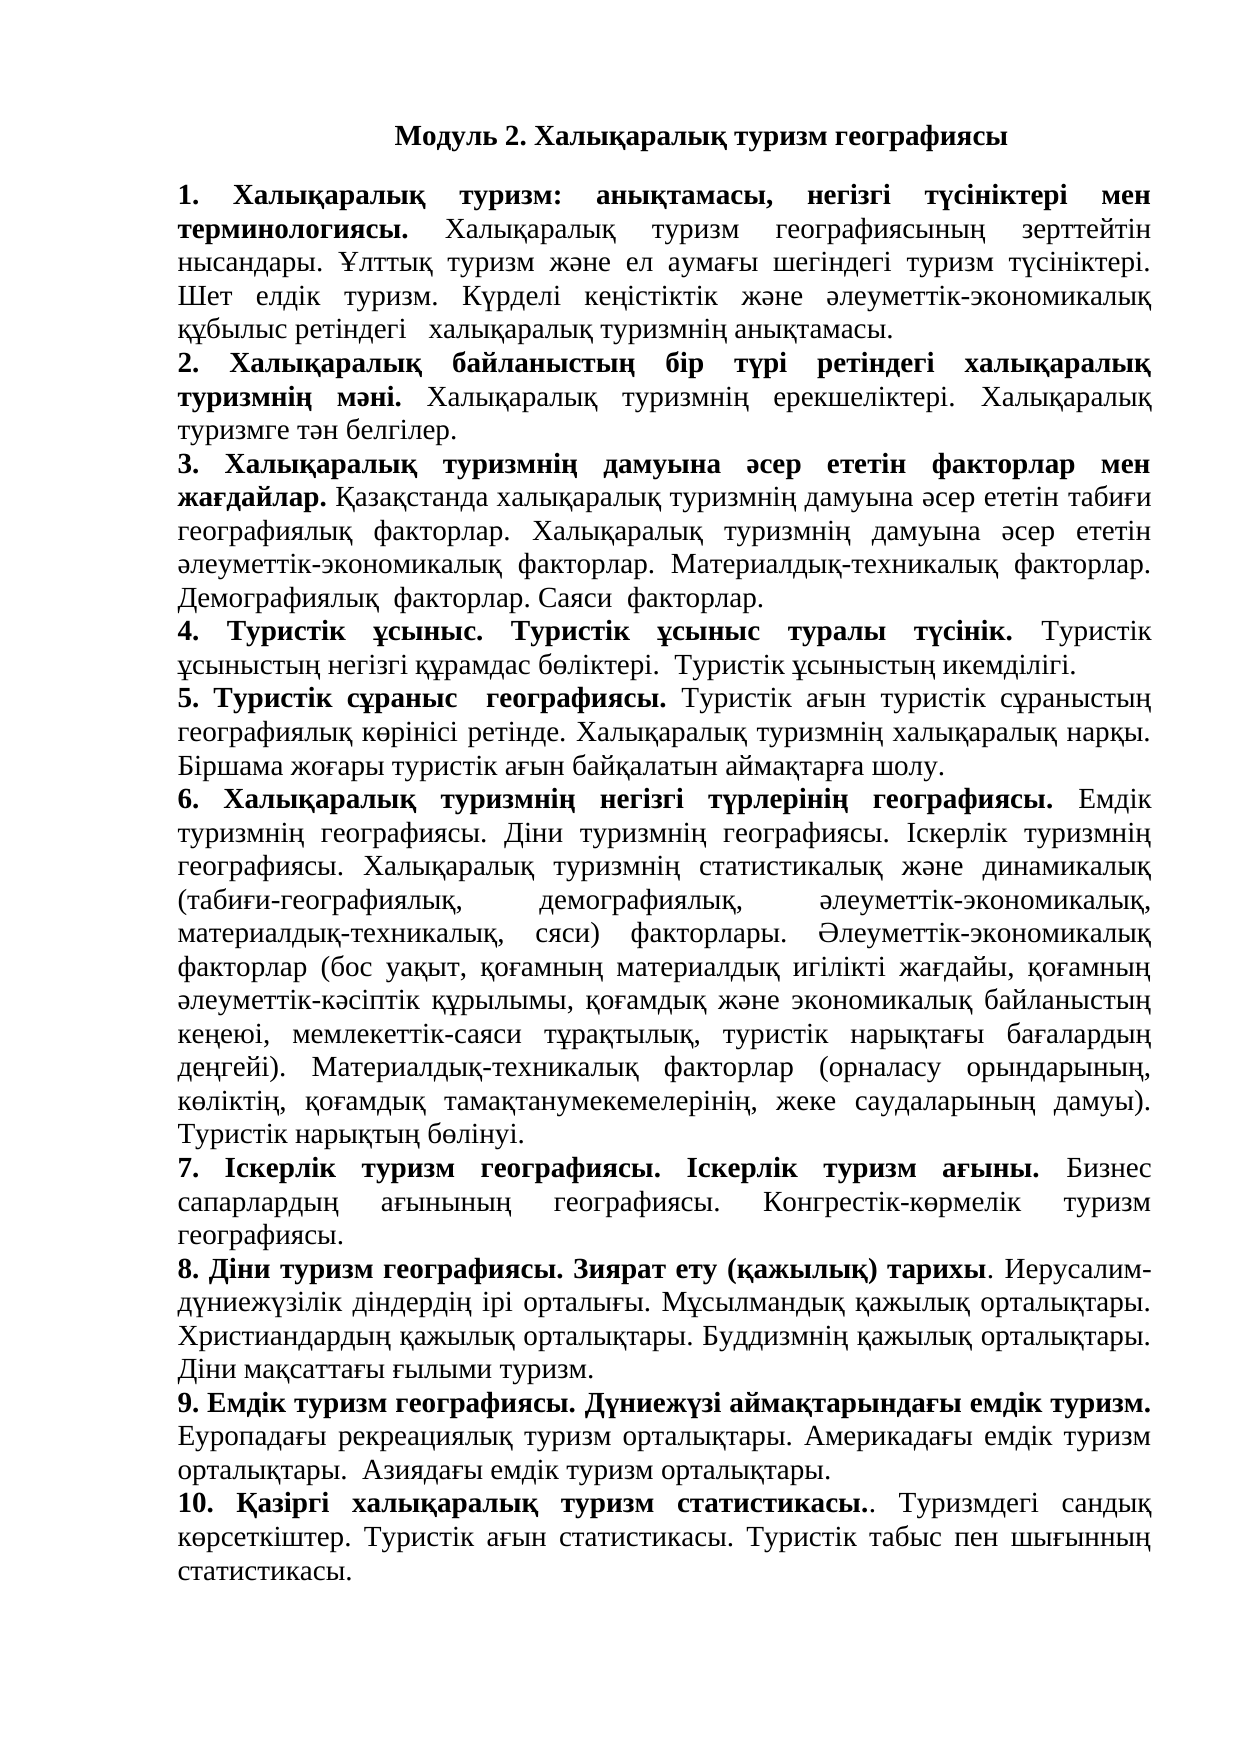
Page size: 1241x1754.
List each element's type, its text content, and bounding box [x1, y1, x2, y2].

text 5. Туристік сұраныс географиясы. Туристік ағын туристік сұраныстың географиялық көрінісі ретінде. Халықаралық туризмнің халықаралық нарқы. Біршама жоғары туристік ағын байқалатын аймақтарға шолу. [177, 681, 1152, 781]
text 2. Халықаралық байланыстың бір түрі ретіндегі халықаралық туризмнің мәні. Халықаралық туризмнің ерекшеліктері. Халықаралық туризмге тән белгілер. [177, 345, 1152, 446]
text 10. Қазіргі халықаралық туризм статистикасы.. Туризмдегі сандық көрсеткіштер. Туристік ағын статистикасы. Туристік табыс пен шығынның статистикасы. [177, 1486, 1152, 1586]
text 9. Емдік туризм географиясы. Дүниежүзі аймақтарындағы емдік туризм. Еуропадағы рекреациялық туризм орталықтары. Америкадағы емдік туризм орталықтары. Азиядағы емдік туризм орталықтары. [177, 1385, 1152, 1486]
text 1. Халықаралық туризм: анықтамасы, негізгі түсініктері мен терминологиясы. Халықаралық туризм географиясының зерттейтін нысандары. Ұлттық туризм және ел аумағы шегіндегі туризм түсініктері. Шет елдік туризм. Күрделі кеңістіктік және әлеуметтік-экономикалық құбылыс ретіндегі халықаралық туризмнің анықтамасы. [177, 177, 1152, 345]
text Модуль 2. Халықаралық туризм географиясы [177, 118, 1152, 152]
text 3. Халықаралық туризмнің дамуына әсер ететін факторлар мен жағдайлар. Қазақстанда халықаралық туризмнің дамуына әсер ететін табиғи географиялық факторлар. Халықаралық туризмнің дамуына әсер ететін әлеуметтік-экономикалық факторлар. Материалдық-техникалық факторлар. Демографиялық факторлар. Саяси факторлар. [177, 446, 1152, 613]
text 4. Туристік ұсыныс. Туристік ұсыныс туралы түсінік. Туристік ұсыныстың негізгі құрамдас бөліктері. Туристік ұсыныстың икемділігі. [177, 613, 1152, 681]
text 6. Халықаралық туризмнің негізгі түрлерінің географиясы. Емдік туризмнің географиясы. Діни туризмнің географиясы. Іскерлік туризмнің географиясы. Халықаралық туризмнің статистикалық жəне динамикалық (табиғи-географиялық, демографиялық, əлеуметтік-экономикалық, материалдық-техникалық, сяси) факторлары. Əлеуметтік-экономикалық факторлар (бос уақыт, қоғамның материалдық игілікті жағдайы, қоғамның əлеуметтік-кəсіптік құрылымы, қоғамдық жəне экономикалық байланыстың кеңеюі, мемлекеттік-саяси тұрақтылық, туристік нарықтағы бағалардың деңгейі). Материалдық-техникалық факторлар (орналасу орындарының, көліктің, қоғамдық тамақтанумекемелерінің, жеке саудаларының дамуы). Туристік нарықтың бөлінуі. [177, 781, 1152, 1150]
text 7. Іскерлік туризм географиясы. Іскерлік туризм ағыны. Бизнес сапарлардың ағынының географиясы. Конгрестік-көрмелік туризм географиясы. [177, 1150, 1152, 1251]
text 8. Діни туризм географиясы. Зиярат ету (қажылық) тарихы. Иерусалим- дүниежүзілік діндердің ірі орталығы. Мұсылмандық қажылық орталықтары. Христиандардың қажылық орталықтары. Буддизмнің қажылық орталықтары. Діни мақсаттағы ғылыми туризм. [177, 1251, 1152, 1385]
